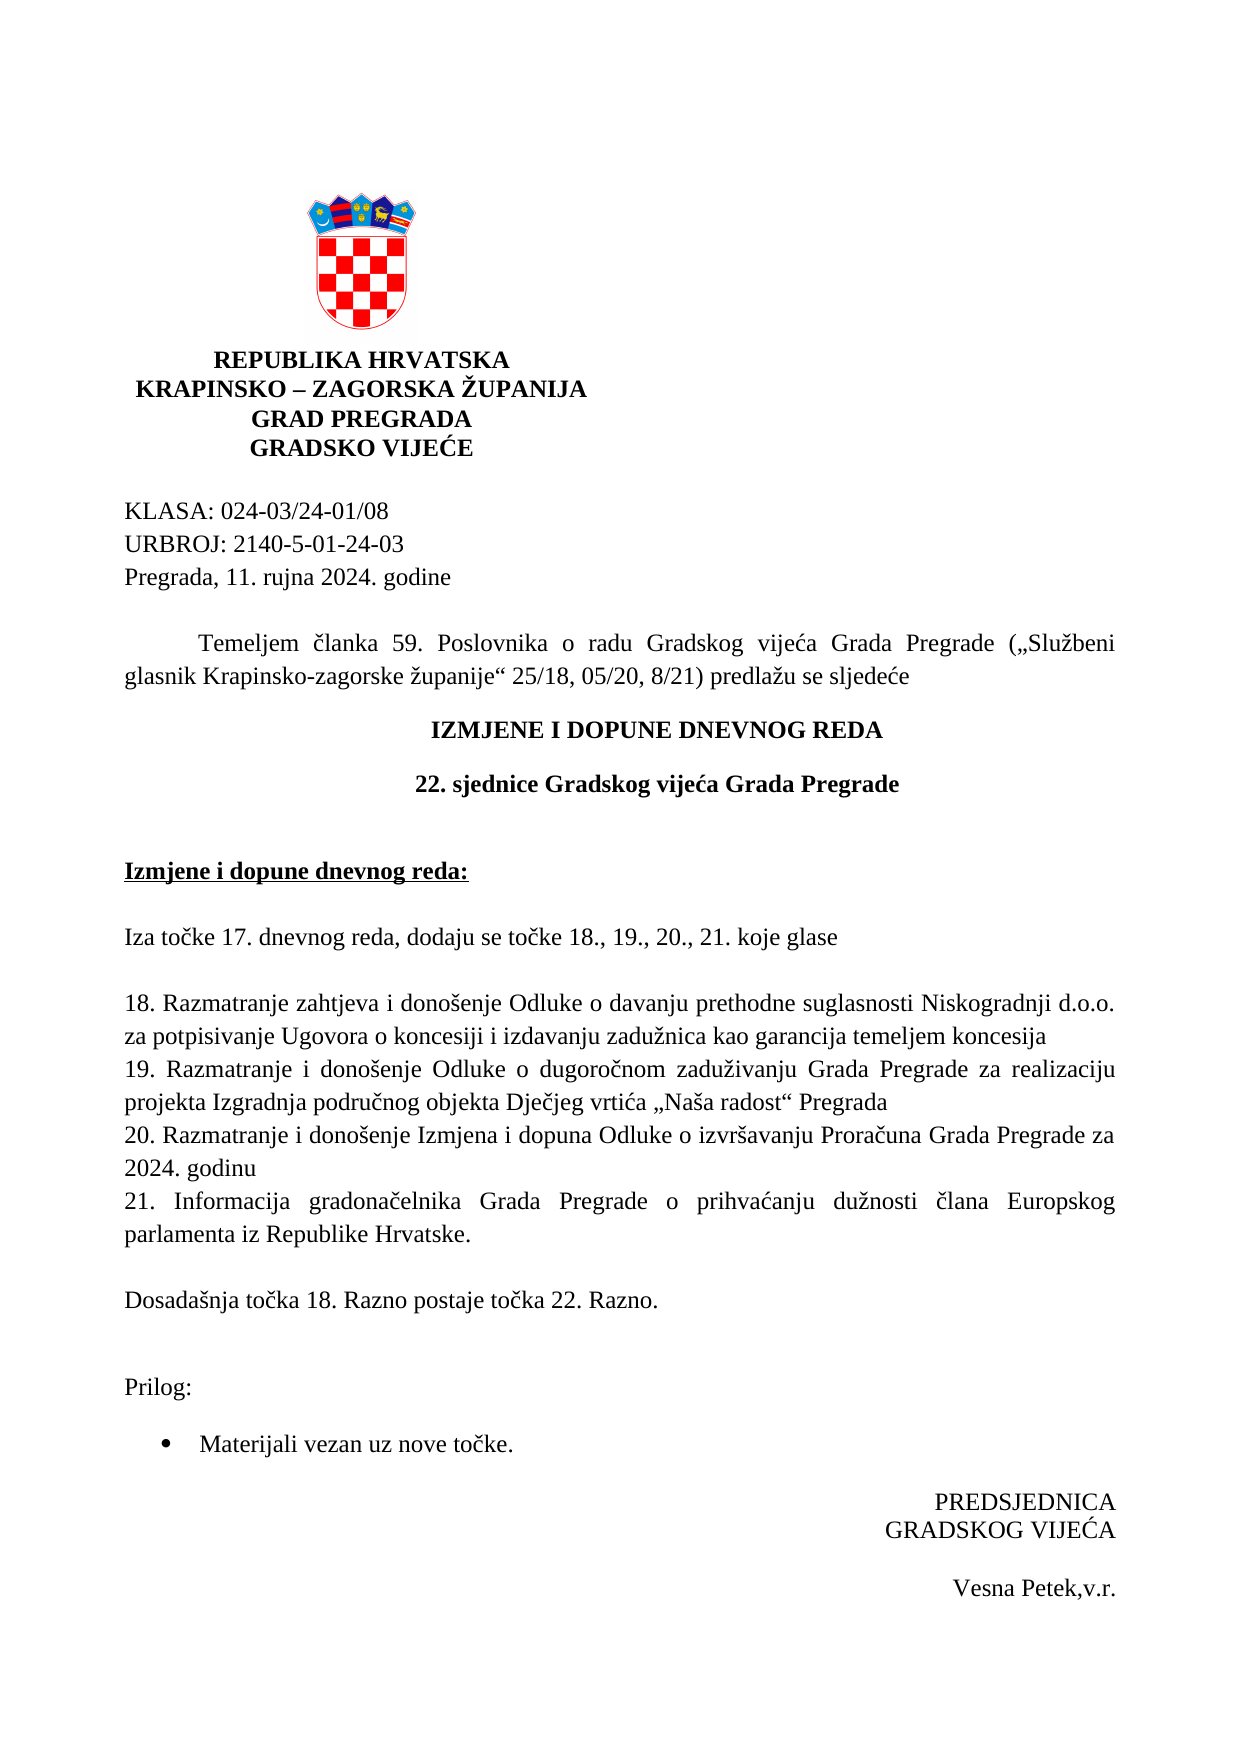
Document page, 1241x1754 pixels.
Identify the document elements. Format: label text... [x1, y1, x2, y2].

table_header [124, 190, 599, 345]
list Vesna Petek,v.r. [124, 1573, 1116, 1602]
text IZMJENE I DOPUNE DNEVNOG REDA [124, 715, 1116, 744]
text 22. sjednice Gradskog vijeća Grada Pregrade [124, 769, 1116, 798]
text 18. Razmatranje zahtjeva i donošenje Odluke o davanju prethodne suglasnosti Niskogradnji d.o.o. za potpisivanje Ugovora o koncesiji i izdavanju zadužnica kao garancija temeljem koncesija [124, 988, 1116, 1050]
text 20. Razmatranje i donošenje Izmjena i dopuna Odluke o izvršavanju Proračuna Grada Pregrade za 2024. godinu [124, 1120, 1116, 1182]
list GRADSKOG VIJEĆA [124, 1515, 1116, 1544]
table_cell REPUBLIKA HRVATSKA [124, 345, 599, 374]
table_cell GRAD PREGRADA [124, 404, 599, 433]
text Dosadašnja točka 18. Razno postaje točka 22. Razno. [124, 1285, 1116, 1314]
list PREDSJEDNICA [124, 1487, 1116, 1515]
picture [305, 190, 418, 344]
text 21. Informacija gradonačelnika Grada Pregrade o prihvaćanju dužnosti člana Europskog parlamenta iz Republike Hrvatske. [124, 1186, 1116, 1248]
text Temeljem članka 59. Poslovnika o radu Gradskog vijeća Grada Pregrade („Službeni glasnik Krapinsko-zagorske županije“ 25/18, 05/20, 8/21) predlažu se sljedeće [124, 628, 1116, 690]
text 19. Razmatranje i donošenje Odluke o dugoročnom zaduživanju Grada Pregrade za realizaciju projekta Izgradnja područnog objekta Dječjeg vrtića „Naša radost“ Pregrada [124, 1054, 1116, 1116]
text Prilog: [124, 1372, 1116, 1400]
table_cell KRAPINSKO – ZAGORSKA ŽUPANIJA [124, 374, 599, 404]
text Pregrada, 11. rujna 2024. godine [124, 562, 1116, 591]
text KLASA: 024-03/24-01/08 [124, 496, 1116, 525]
text Iza točke 17. dnevnog reda, dodaju se točke 18., 19., 20., 21. koje glase [124, 922, 1116, 951]
text Izmjene i dopune dnevnog reda: [124, 856, 1116, 885]
table_cell GRADSKO VIJEĆE [124, 433, 599, 463]
list Materijali vezan uz nove točke. [162, 1429, 1116, 1458]
text URBROJ: 2140-5-01-24-03 [124, 529, 1116, 558]
